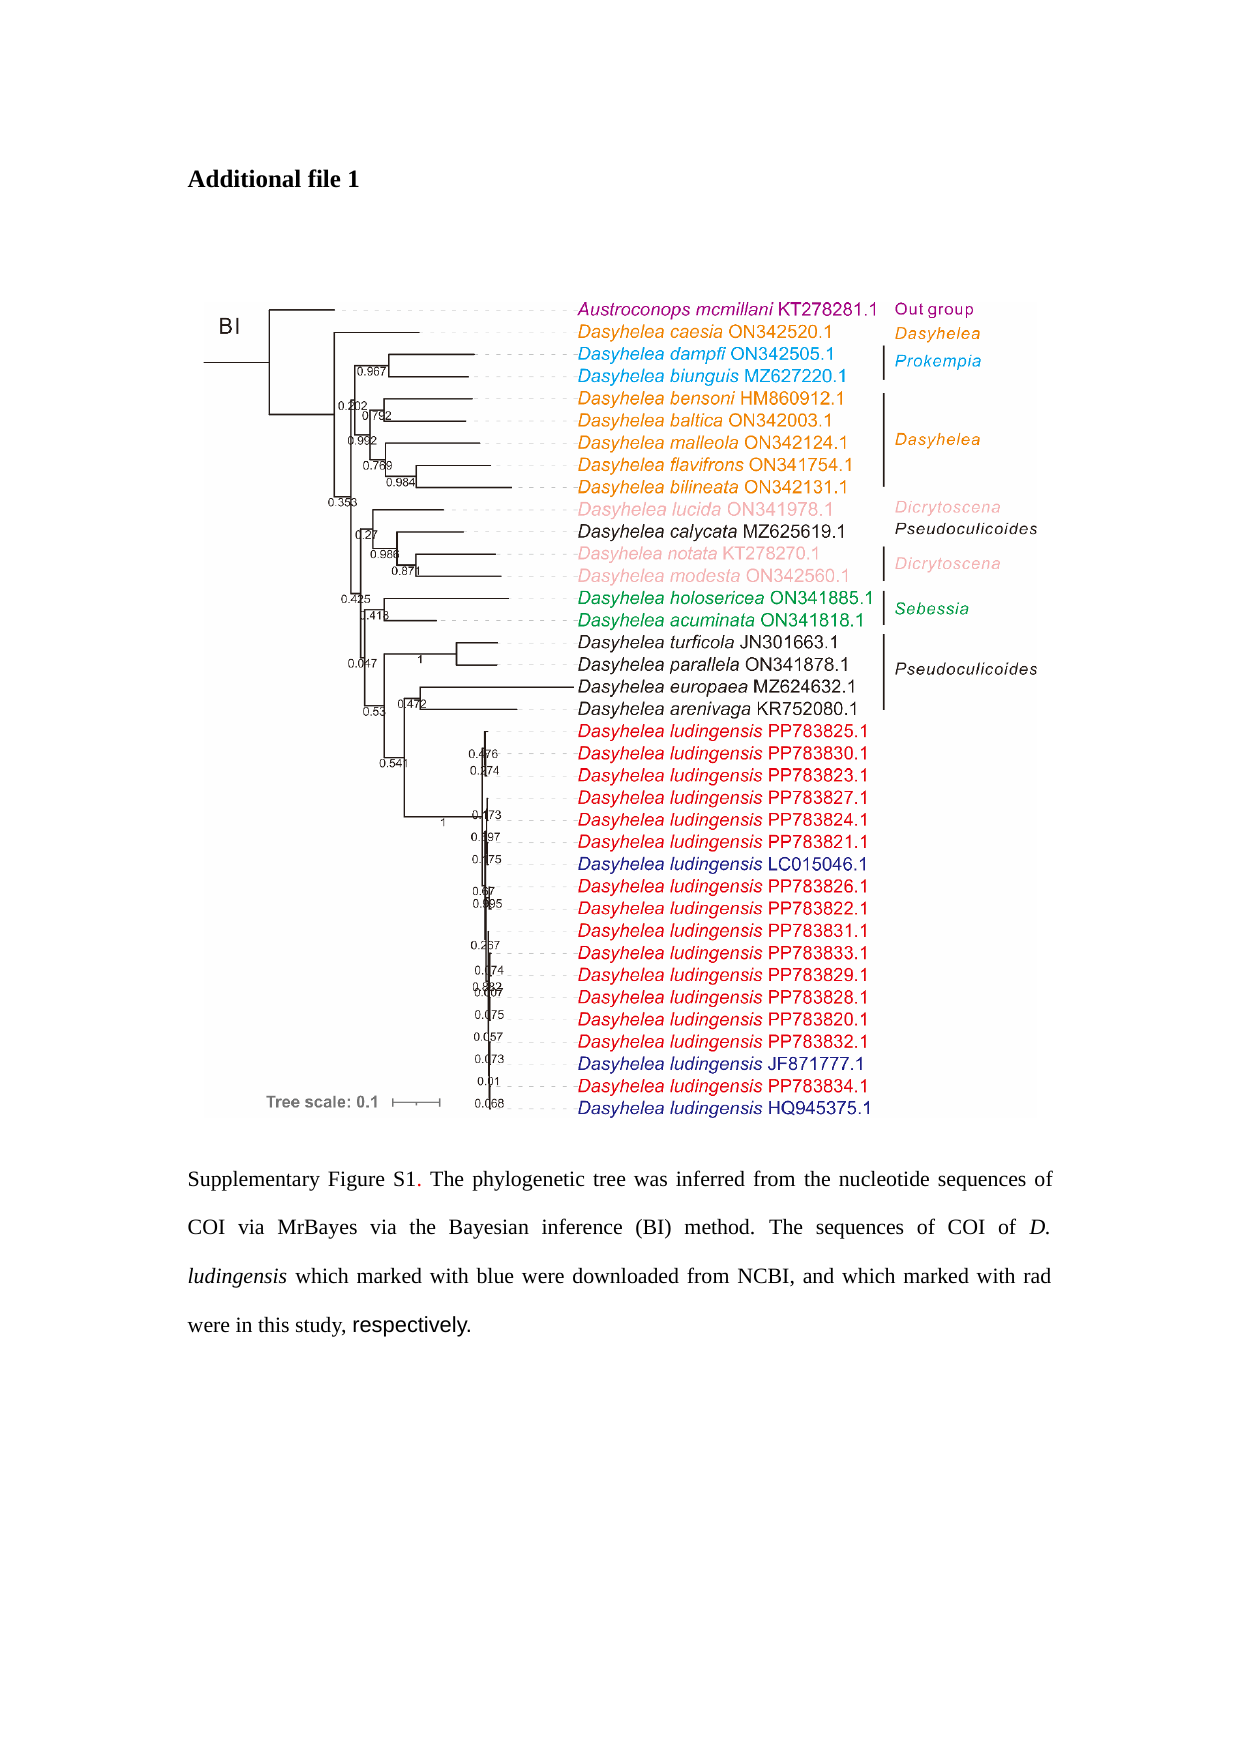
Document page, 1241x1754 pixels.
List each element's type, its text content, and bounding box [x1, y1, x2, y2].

picture [203, 302, 1037, 1118]
text Supplementary Figure S1. The phylogenetic tree was inferred from the nucleotide sequences of COI via MrBayes via the Bayesian inference (BI) method. The sequences of COI of D. ludingensis which marked with blue were downloaded from NCBI, and which marked with rad were in this study, respectively. [187, 1162, 1053, 1341]
text Additional file 1 [187, 162, 1053, 194]
